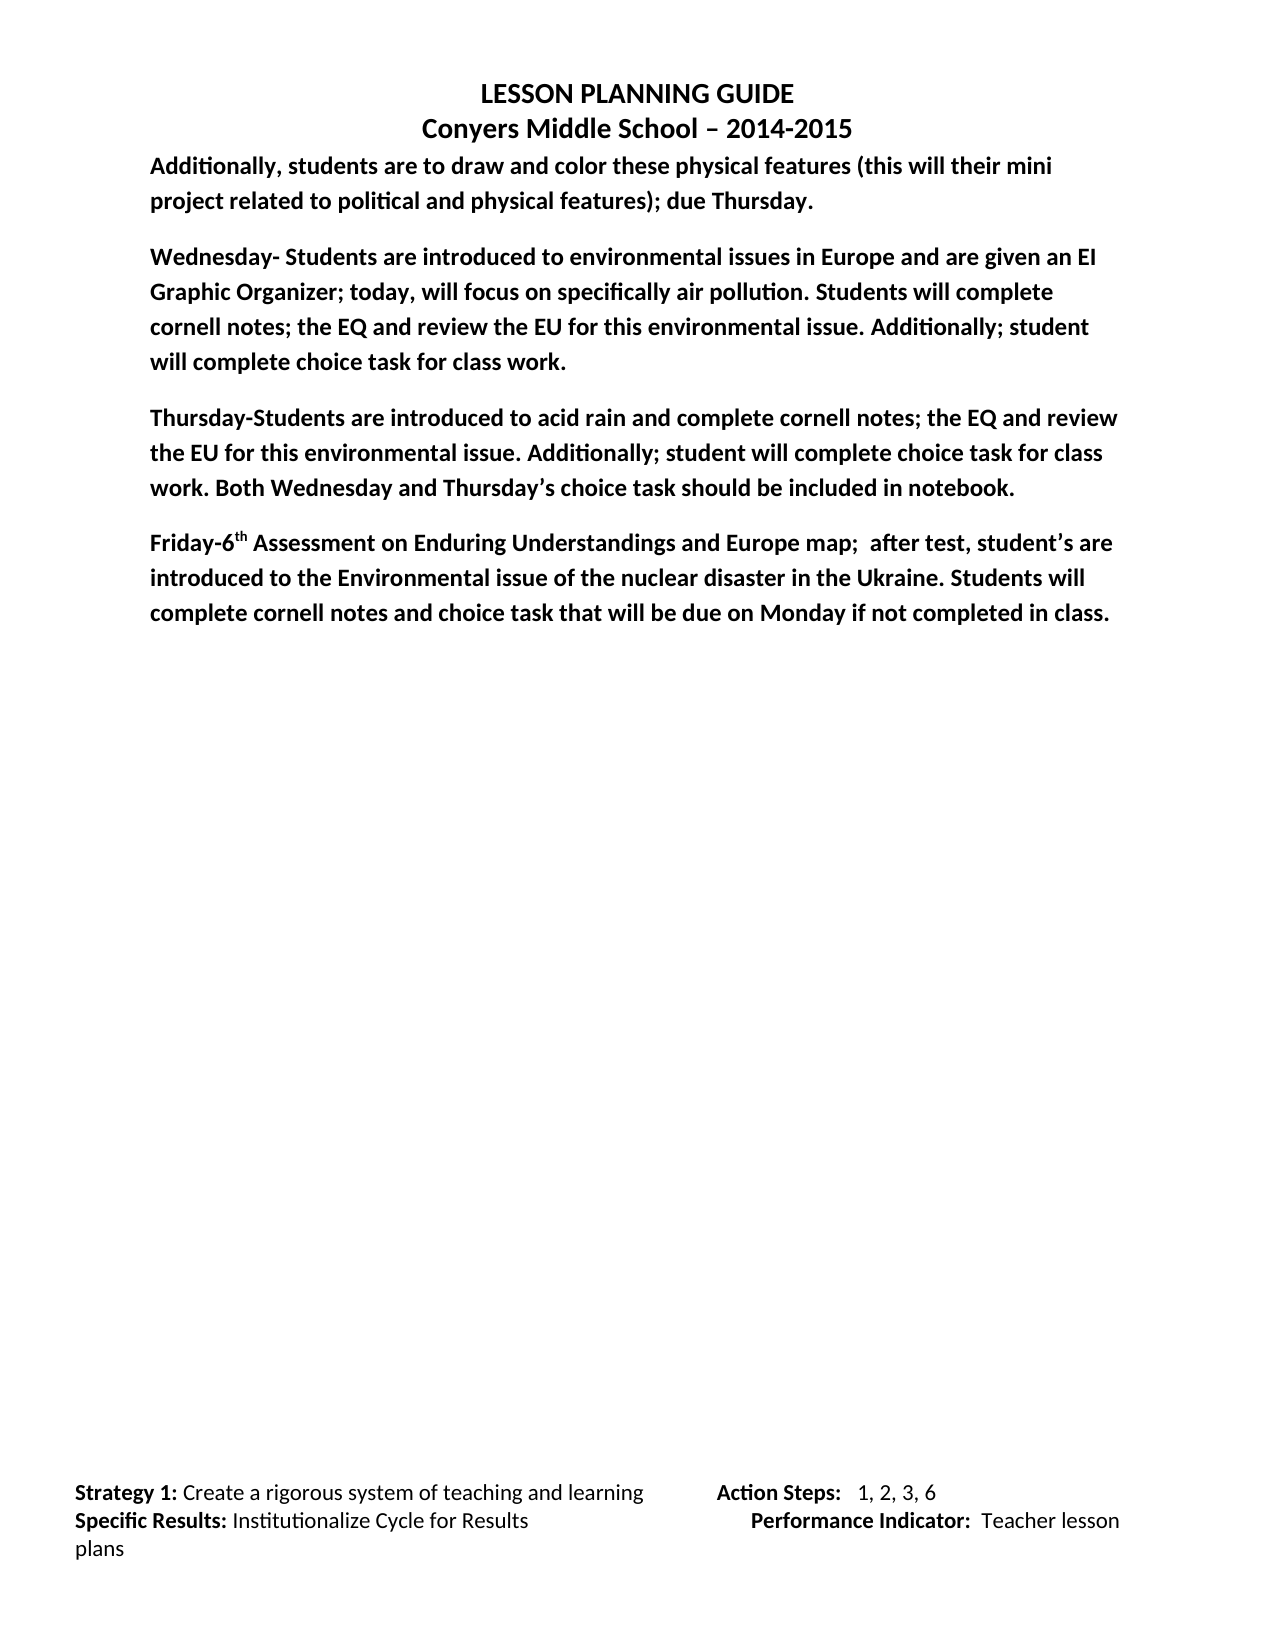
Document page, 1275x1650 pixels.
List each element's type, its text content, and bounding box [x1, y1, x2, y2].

text Friday-6th Assessment on Enduring Understandings and Europe map; after test, student’s are introduced to the Environmental issue of the nuclear disaster in the Ukraine. Students will complete cornell notes and choice task that will be due on Monday if not completed in class. [150, 527, 1125, 628]
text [150, 150, 1125, 216]
text Thursday-Students are introduced to acid rain and complete cornell notes; the EQ and review the EU for this environmental issue. Additionally; student will complete choice task for class work. Both Wednesday and Thursday’s choice task should be included in notebook. [150, 402, 1125, 502]
text Wednesday- Students are introduced to environmental issues in Europe and are given an EI Graphic Organizer; today, will focus on specifically air pollution. Students will complete cornell notes; the EQ and review the EU for this environmental issue. Additionally; student will complete choice task for class work. [150, 241, 1125, 376]
